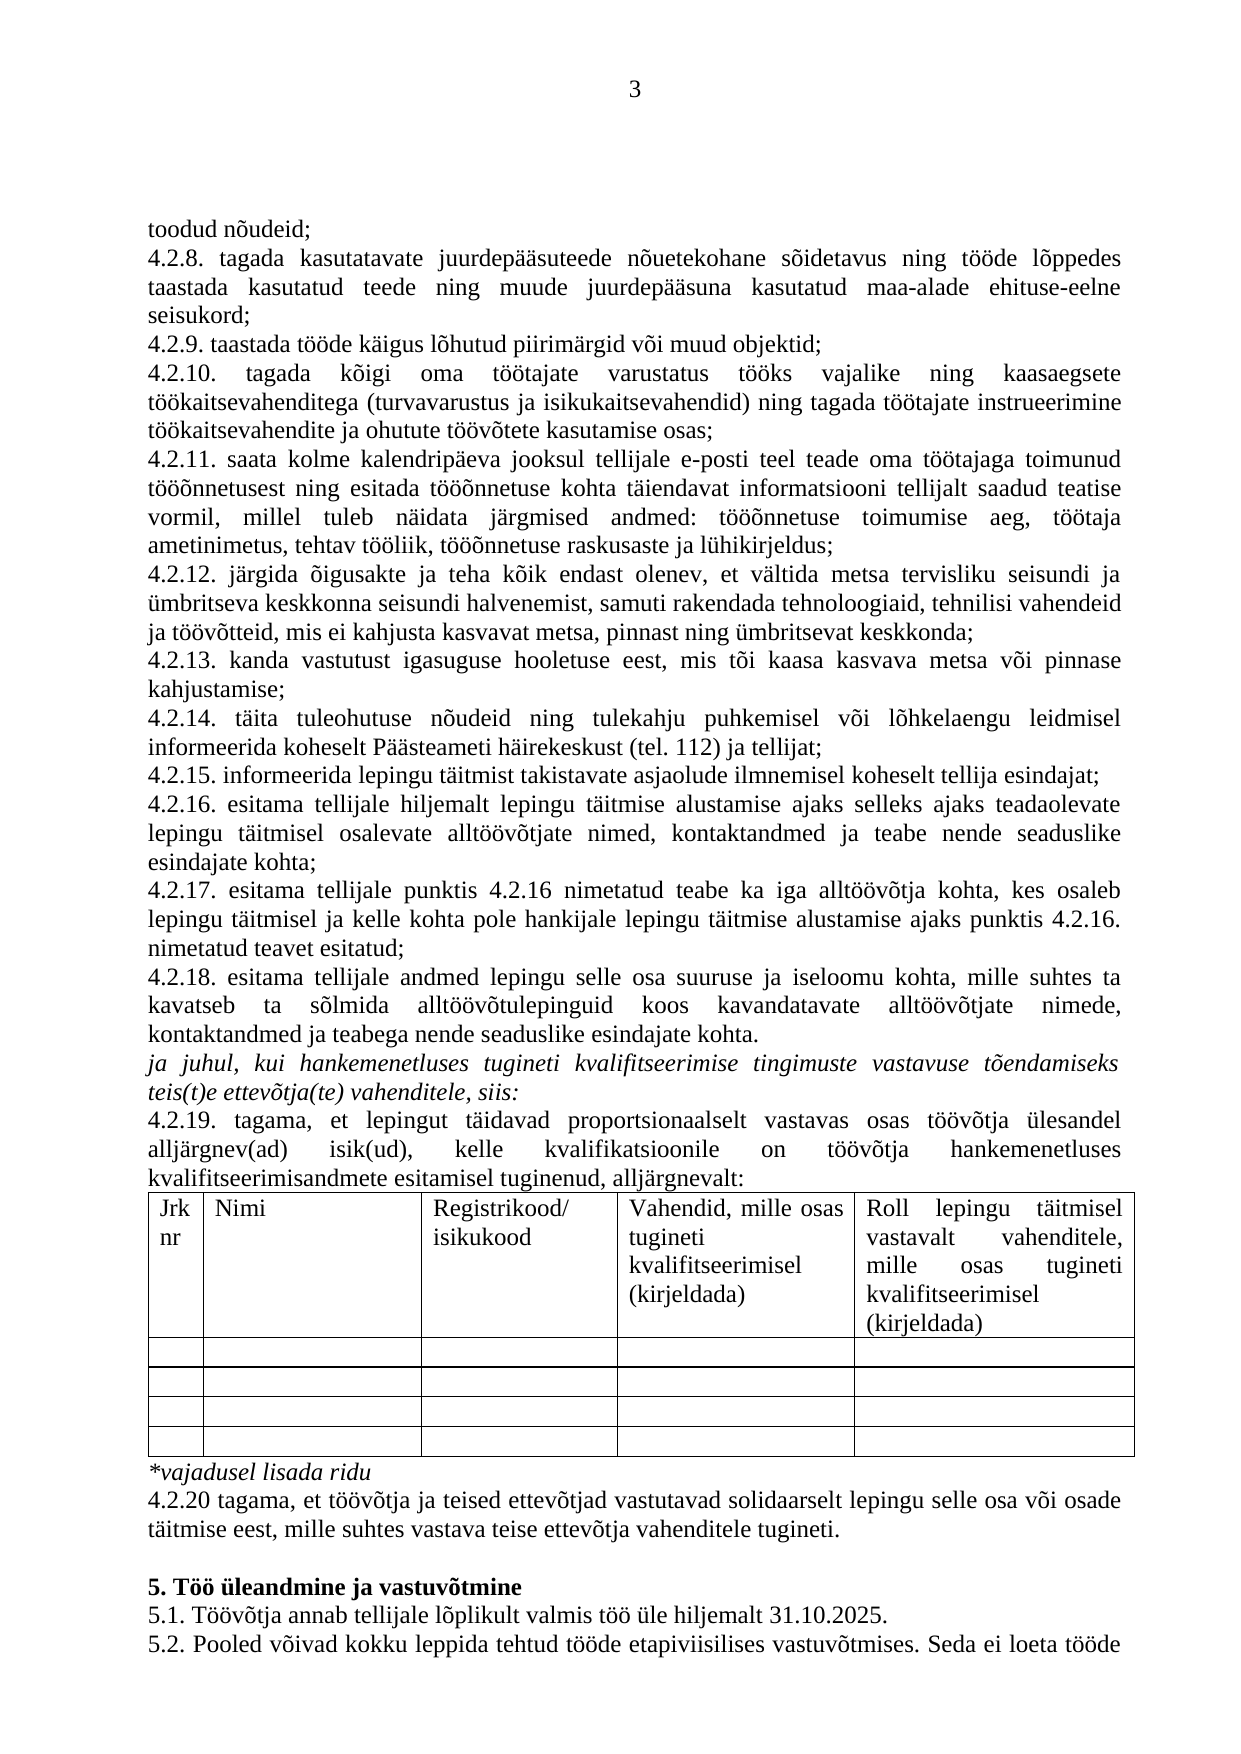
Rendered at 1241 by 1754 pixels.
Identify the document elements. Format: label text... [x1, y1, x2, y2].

table_cell [618, 1427, 854, 1456]
text 4.2.19. tagama, et lepingut täidavad proportsionaalselt vastavas osas töövõtja ülesandel alljärgnev(ad) isik(ud), kelle kvalifikatsioonile on töövõtja hankemenetluses kvalifitseerimisandmete esitamisel tuginenud, alljärgnevalt: [148, 1106, 1122, 1192]
text 4.2.14. täita tuleohutuse nõudeid ning tulekahju puhkemisel või lõhkelaengu leidmisel informeerida koheselt Päästeameti häirekeskust (tel. 112) ja tellijat; [148, 703, 1122, 761]
table_cell [618, 1368, 854, 1396]
text 4.2.12. järgida õigusakte ja teha kõik endast olenev, et vältida metsa tervisliku seisundi ja ümbritseva keskkonna seisundi halvenemist, samuti rakendada tehnoloogiaid, tehnilisi vahendeid ja töövõtteid, mis ei kahjusta kasvavat metsa, pinnast ning ümbritsevat keskkonda; [148, 559, 1122, 646]
table_cell [618, 1338, 854, 1366]
text ja juhul, kui hankemenetluses tugineti kvalifitseerimise tingimuste vastavuse tõendamiseks teis(t)e ettevõtja(te) vahenditele, siis: [148, 1048, 1122, 1106]
table_cell [149, 1427, 203, 1456]
text 5. Töö üleandmine ja vastuvõtmine [148, 1572, 1122, 1601]
table_cell [149, 1397, 203, 1426]
table_cell [422, 1397, 617, 1426]
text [148, 1629, 1122, 1658]
text 4.2.8. tagada kasutatavate juurdepääsuteede nõuetekohane sõidetavus ning tööde lõppedes taastada kasutatud teede ning muude juurdepääsuna kasutatud maa-alade ehituse-eelne seisukord; [148, 243, 1122, 329]
text 4.2.15. informeerida lepingu täitmist takistavate asjaolude ilmnemisel koheselt tellija esindajat; [148, 761, 1122, 789]
text *vajadusel lisada ridu [148, 1457, 1122, 1486]
table_header Vahendid, mille osas tugineti kvalifitseerimisel (kirjeldada) [618, 1193, 854, 1337]
text 4.2.10. tagada kõigi oma töötajate varustatus tööks vajalike ning kaasaegsete töökaitsevahenditega (turvavarustus ja isikukaitsevahendid) ning tagada töötajate instrueerimine töökaitsevahendite ja ohutute töövõtete kasutamise osas; [148, 358, 1122, 444]
table_cell [204, 1397, 421, 1426]
table_cell [855, 1368, 1134, 1396]
table_header Registrikood/ isikukood [422, 1193, 617, 1337]
table_cell [422, 1368, 617, 1396]
text 4.2.13. kanda vastutust igasuguse hooletuse eest, mis tõi kaasa kasvava metsa või pinnase kahjustamise; [148, 646, 1122, 703]
table_cell [618, 1397, 854, 1426]
table_cell [204, 1338, 421, 1366]
table_header Jrk nr [149, 1193, 203, 1337]
table_cell [855, 1427, 1134, 1456]
text 4.2.11. saata kolme kalendripäeva jooksul tellijale e-posti teel teade oma töötajaga toimunud tööõnnetusest ning esitada tööõnnetuse kohta täiendavat informatsiooni tellijalt saadud teatise vormil, millel tuleb näidata järgmised andmed: tööõnnetuse toimumise aeg, töötaja ametinimetus, tehtav tööliik, tööõnnetuse raskusaste ja lühikirjeldus; [148, 444, 1122, 559]
table_cell [204, 1368, 421, 1396]
table_cell [422, 1338, 617, 1366]
table_header Nimi [204, 1193, 421, 1337]
text 4.2.9. taastada tööde käigus lõhutud piirimärgid või muud objektid; [148, 329, 1122, 358]
table_cell [149, 1338, 203, 1366]
text 4.2.16. esitama tellijale hiljemalt lepingu täitmise alustamise ajaks selleks ajaks teadaolevate lepingu täitmisel osalevate alltöövõtjate nimed, kontaktandmed ja teabe nende seaduslike esindajate kohta; [148, 789, 1122, 876]
table_cell [149, 1368, 203, 1396]
text 5.1. Töövõtja annab tellijale lõplikult valmis töö üle hiljemalt . [148, 1601, 1122, 1629]
table_header Roll lepingu täitmisel vastavalt vahenditele, mille osas tugineti kvalifitseerimisel (kirjeldada) [855, 1193, 1134, 1337]
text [148, 214, 1122, 243]
table_cell [855, 1397, 1134, 1426]
text 4.2.17. esitama tellijale punktis 4.2.16 nimetatud teabe ka iga alltöövõtja kohta, kes osaleb lepingu täitmisel ja kelle kohta pole hankijale lepingu täitmise alustamise ajaks punktis 4.2.16. nimetatud teavet esitatud; [148, 876, 1122, 962]
table_cell [204, 1427, 421, 1456]
text 4.2.18. esitama tellijale andmed lepingu selle osa suuruse ja iseloomu kohta, mille suhtes ta kavatseb ta sõlmida alltöövõtulepinguid koos kavandatavate alltöövõtjate nimede, kontaktandmed ja teabega nende seaduslike esindajate kohta. [148, 962, 1122, 1048]
text 4.2.20 tagama, et töövõtja ja teised ettevõtjad vastutavad solidaarselt lepingu selle osa või osade täitmise eest, mille suhtes vastava teise ettevõtja vahenditele tugineti. [148, 1486, 1122, 1543]
table_cell [855, 1338, 1134, 1366]
table_cell [422, 1427, 617, 1456]
